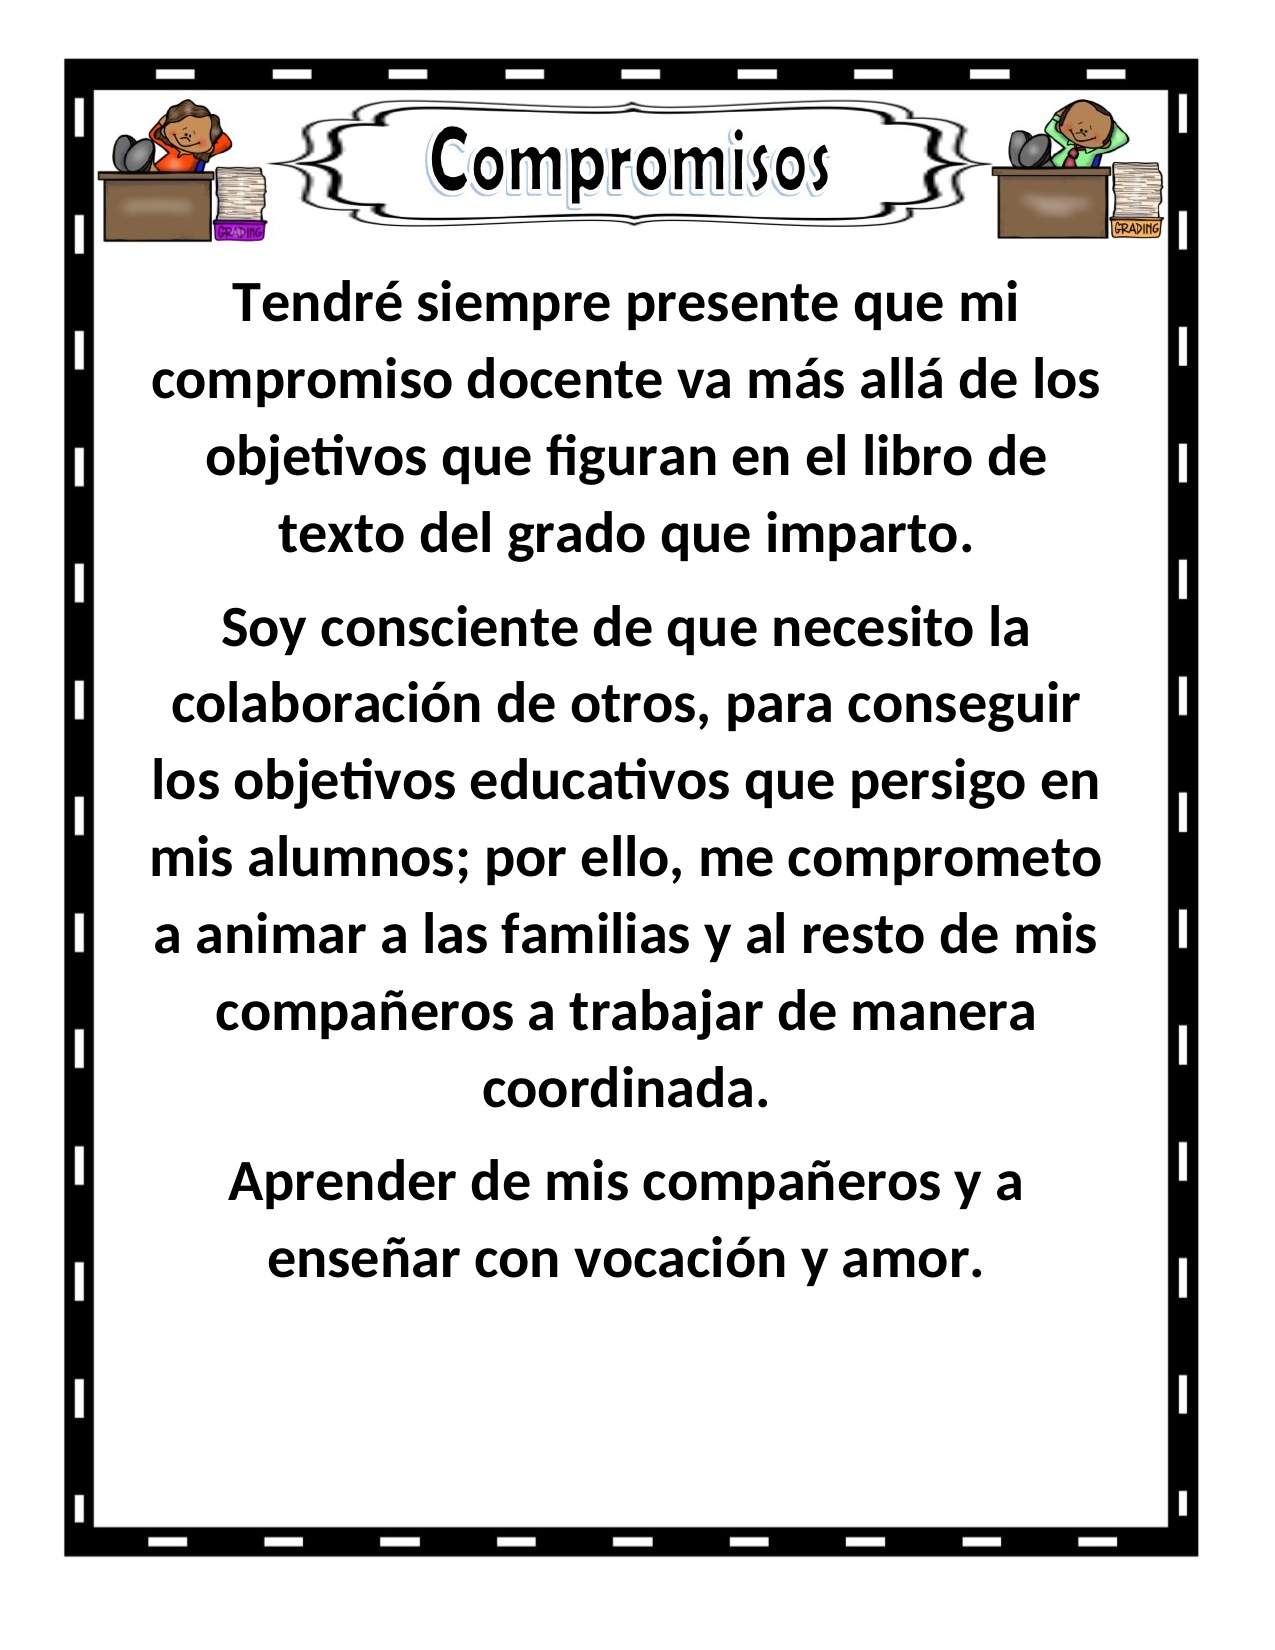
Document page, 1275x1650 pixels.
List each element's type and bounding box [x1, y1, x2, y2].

picture [43, 48, 1200, 1574]
